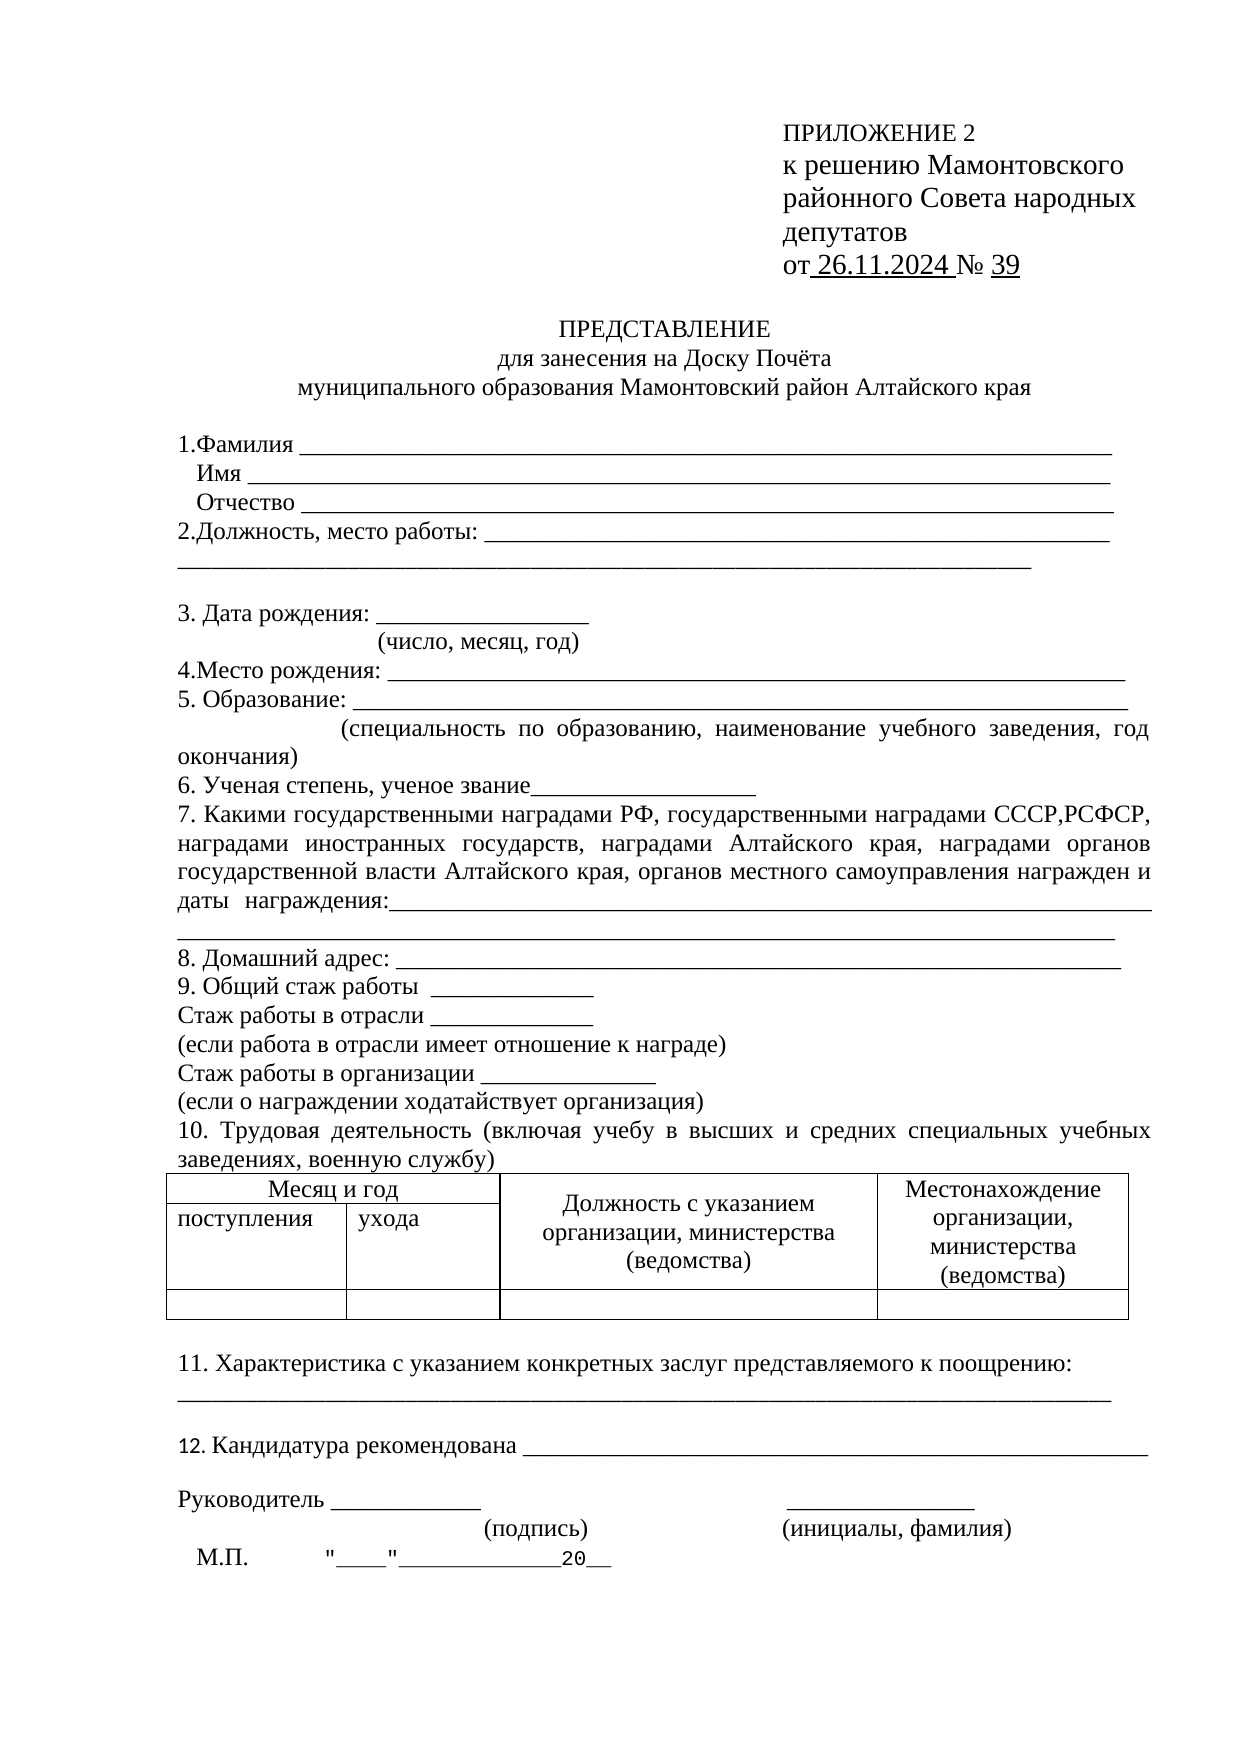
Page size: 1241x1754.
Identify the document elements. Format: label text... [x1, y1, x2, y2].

text 10. Трудовая деятельность (включая учебу в высших и средних специальных учебных заведениях, военную службу) [177, 1115, 1152, 1173]
text Стаж работы в организации ______________ [177, 1058, 1152, 1086]
table_cell [167, 1290, 346, 1318]
text 12. Кандидатура рекомендована __________________________________________________ [177, 1430, 1152, 1459]
table_cell [501, 1290, 877, 1318]
subtitle для занесения на Доску Почёта [177, 343, 1152, 372]
text к решению Мамонтовского [783, 147, 1152, 180]
text М.П. "____"_____________20__ [177, 1542, 1152, 1571]
text 4.Место рождения: ___________________________________________________________ [177, 655, 1152, 684]
table_cell ухода [347, 1204, 499, 1289]
text Руководитель ____________ _______________ [177, 1484, 1152, 1513]
text (число, месяц, год) [177, 626, 1152, 655]
table_header Должность с указанием организации, министерства (ведомства) [501, 1174, 877, 1289]
text 6. Ученая степень, ученое звание__________________ [177, 770, 1152, 799]
text 11. Характеристика с указанием конкретных заслуг представляемого к поощрению: [177, 1319, 1152, 1377]
text (подпись) (инициалы, фамилия) [177, 1513, 1152, 1542]
text (специальность по образованию, наименование учебного заведения, год окончания) [177, 713, 1152, 770]
text ПРИЛОЖЕНИЕ 2 [783, 118, 1152, 147]
text 2.Должность, место работы: __________________________________________________ [177, 516, 1152, 544]
text 8. Домашний адрес: __________________________________________________________ [177, 943, 1152, 971]
subtitle ПРЕДСТАВЛЕНИЕ [177, 314, 1152, 343]
table_cell [347, 1290, 499, 1318]
table_cell поступления [167, 1204, 346, 1289]
text 7. Какими государственными наградами РФ, государственными наградами СССР,РСФСР, наградами иностранных государств, наградами Алтайского края, наградами органов государственной власти Алтайского края, органов местного самоуправления награжден и даты награждения:_____________________________________________________________ ___________________________________________________________________________ [177, 799, 1152, 943]
text Имя _____________________________________________________________________ [177, 458, 1152, 487]
text районного Совета народных депутатов [783, 180, 1152, 247]
text __________________________________________________________________________________ [177, 1377, 1152, 1405]
text от 26.11.2024 № 39 [783, 247, 1152, 281]
text 1.Фамилия _________________________________________________________________ [177, 429, 1152, 458]
text Стаж работы в отрасли _____________ [177, 1000, 1152, 1029]
text ___________________________________________________________________________ [177, 544, 1152, 573]
table_header Местонахождение организации, министерства (ведомства) [878, 1174, 1128, 1289]
text Отчество _________________________________________________________________ [177, 487, 1152, 516]
text 9. Общий стаж работы _____________ [177, 971, 1152, 1000]
text (если работа в отрасли имеет отношение к награде) [177, 1029, 1152, 1058]
text 5. Образование: ______________________________________________________________ [177, 684, 1152, 713]
table_cell [878, 1290, 1128, 1318]
table_header Месяц и год [167, 1174, 499, 1202]
text 3. Дата рождения: _________________ [177, 598, 1152, 626]
subtitle муниципального образования Мамонтовский район Алтайского края [177, 372, 1152, 401]
text (если о награждении ходатайствует организация) [177, 1086, 1152, 1115]
